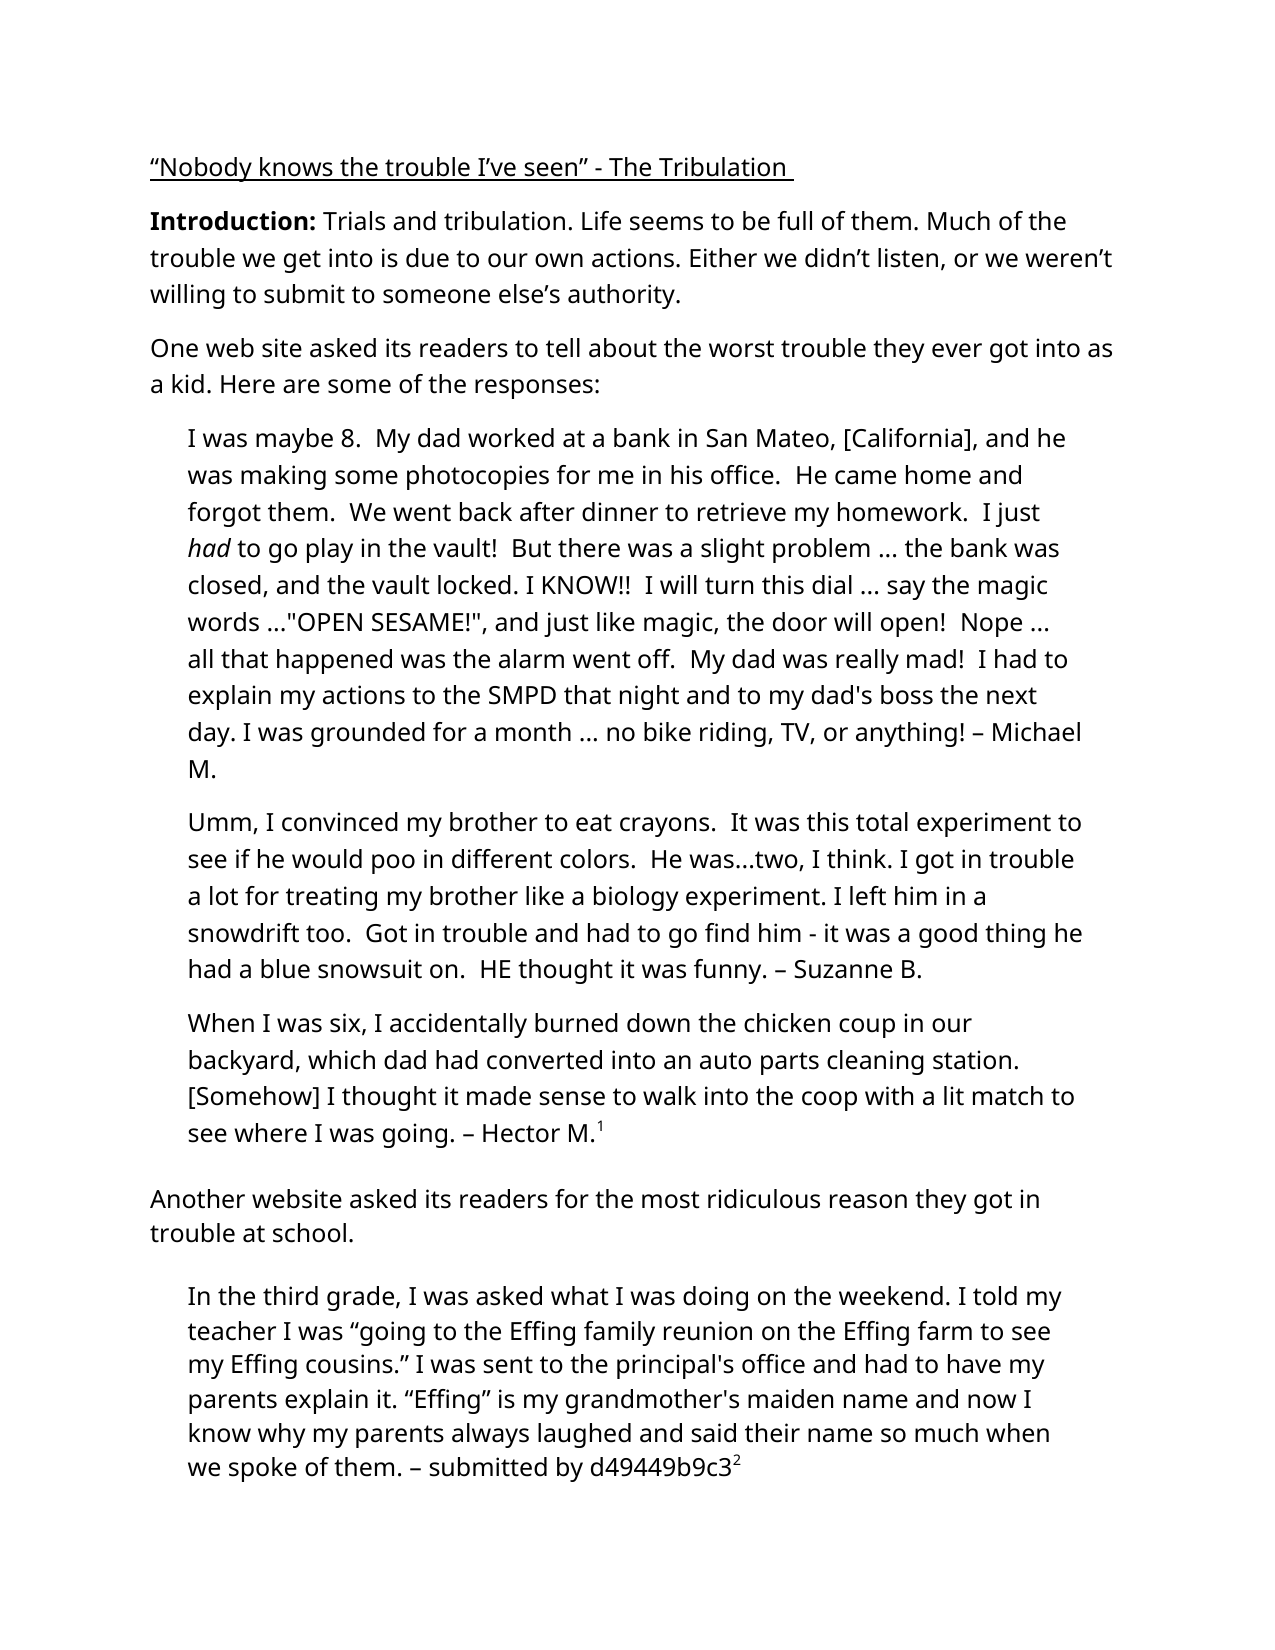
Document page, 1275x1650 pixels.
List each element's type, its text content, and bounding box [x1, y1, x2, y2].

text When I was six, I accidentally burned down the chicken coup in our backyard, which dad had converted into an auto parts cleaning station. [Somehow] I thought it made sense to walk into the coop with a lit match to see where I was going. – Hector M. [187, 1006, 1087, 1150]
text One web site asked its readers to tell about the worst trouble they ever got into as a kid. Here are some of the responses: [150, 330, 1125, 401]
text Another website asked its readers for the most ridiculous reason they got in trouble at school. [150, 1182, 1125, 1250]
text I was maybe 8. My dad worked at a bank in San Mateo, [California], and he was making some photocopies for me in his office. He came home and forgot them. We went back after dinner to retrieve my homework. I just had to go play in the vault! But there was a slight problem ... the bank was closed, and the vault locked. I KNOW!! I will turn this dial ... say the magic words ..."OPEN SESAME!", and just like magic, the door will open! Nope ... all that happened was the alarm went off. My dad was really mad! I had to explain my actions to the SMPD that night and to my dad's boss the next day. I was grounded for a month ... no bike riding, TV, or anything! – Michael M. [187, 421, 1087, 786]
text Introduction: Trials and tribulation. Life seems to be full of them. Much of the trouble we get into is due to our own actions. Either we didn’t listen, or we weren’t willing to submit to someone else’s authority. [150, 203, 1125, 311]
text In the third grade, I was asked what I was doing on the weekend. I told my teacher I was “going to the Effing family reunion on the Effing farm to see my Effing cousins.” I was sent to the principal's office and had to have my parents explain it. “Effing” is my grandmother's maiden name and now I know why my parents always laughed and said their name so much when we spoke of them. – submitted by d49449b9c3 [187, 1279, 1087, 1483]
text “Nobody knows the trouble I’ve seen” - The Tribulation [150, 150, 1125, 184]
text Umm, I convinced my brother to eat crayons. It was this total experiment to see if he would poo in different colors. He was...two, I think. I got in trouble a lot for treating my brother like a biology experiment. I left him in a snowdrift too. Got in trouble and had to go find him - it was a good thing he had a blue snowsuit on. HE thought it was funny. – Suzanne B. [187, 805, 1087, 986]
